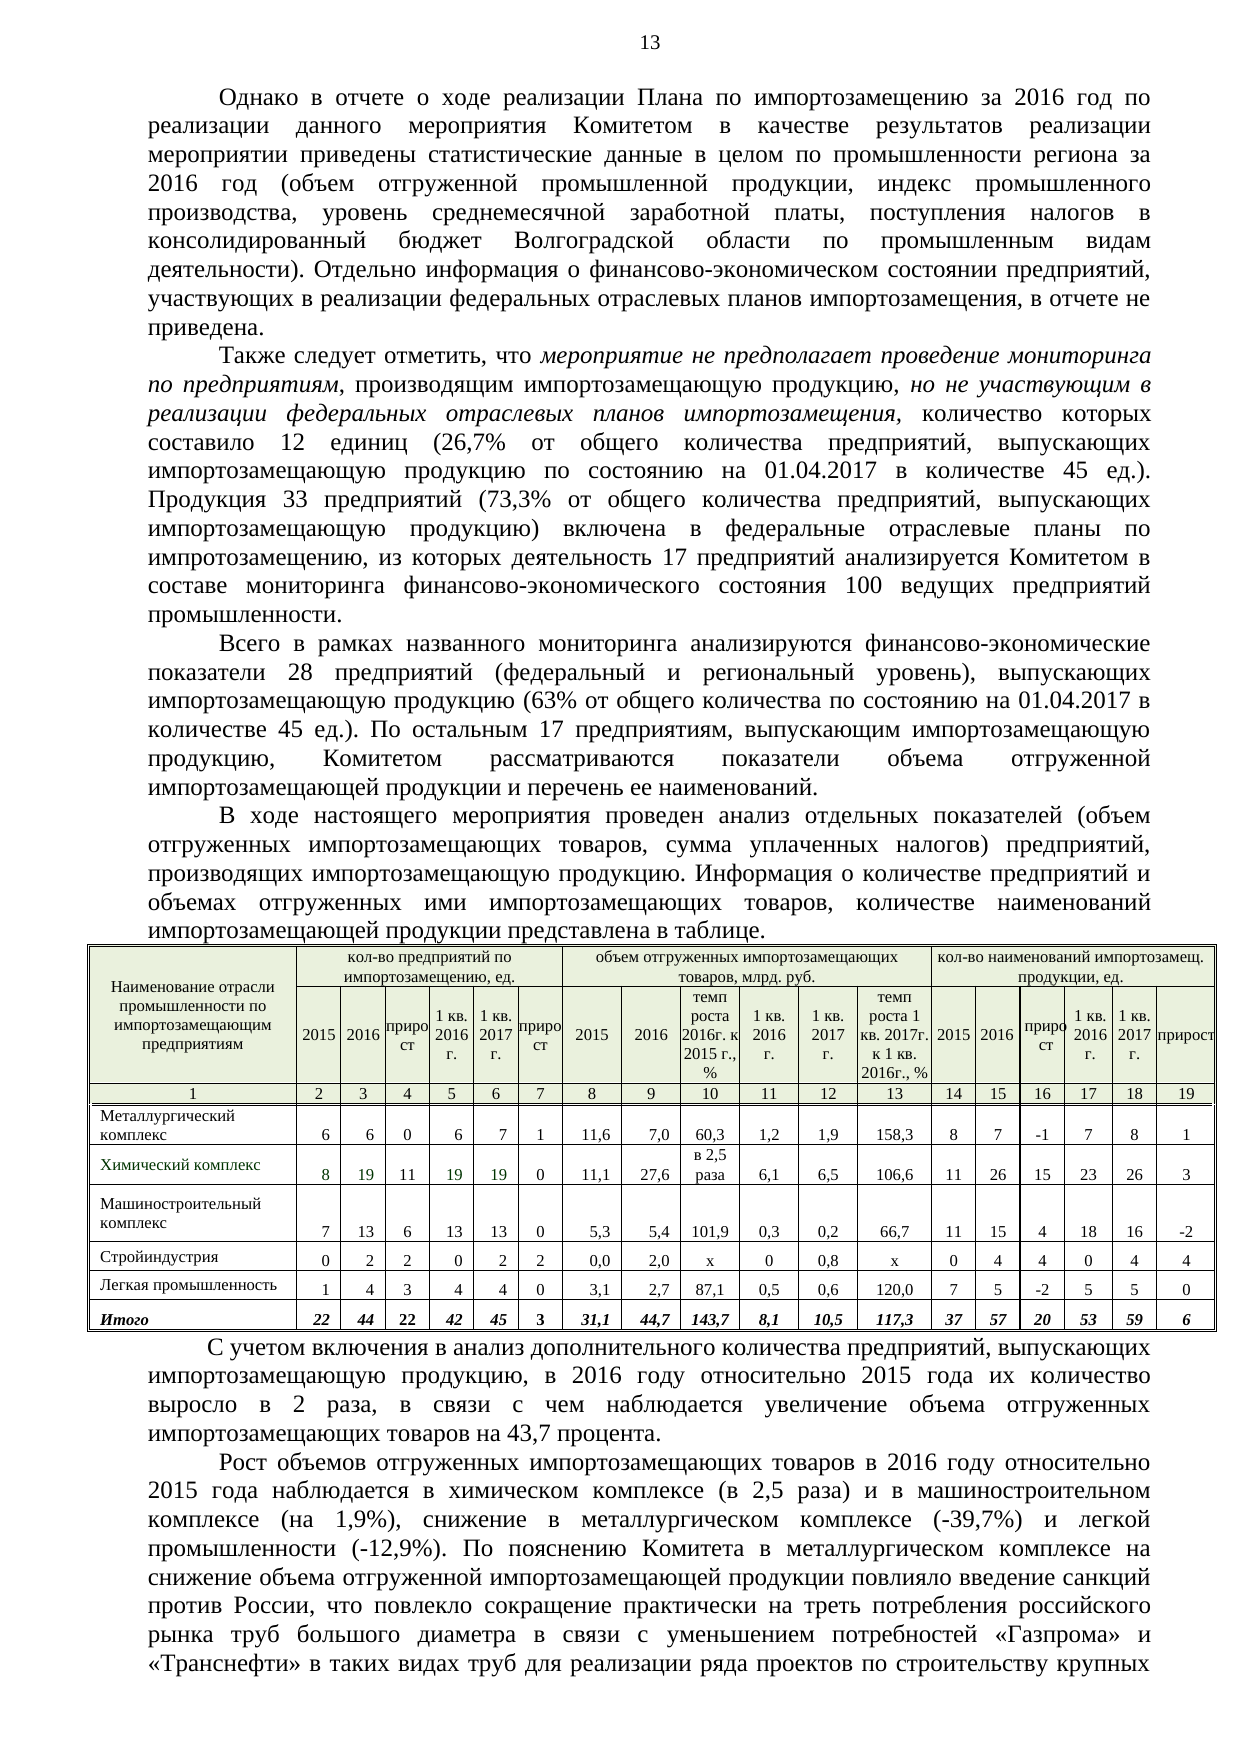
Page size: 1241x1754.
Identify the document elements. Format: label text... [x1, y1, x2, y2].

table_cell 57 [976, 1300, 1019, 1328]
table_cell 0,6 [799, 1271, 857, 1298]
table_cell 158,3 [858, 1106, 931, 1144]
table_cell х [858, 1242, 931, 1270]
table_cell 1,2 [740, 1106, 798, 1144]
table_cell темп роста 1 кв. 2017г. к 1 кв. 2016г., % [858, 987, 931, 1082]
table_cell 0,2 [799, 1185, 857, 1241]
table_cell 0,5 [740, 1271, 798, 1298]
table_cell 2015 [297, 987, 340, 1082]
table_cell -1 [1021, 1106, 1064, 1144]
table_cell 2 [341, 1242, 385, 1270]
table_cell 16 [1113, 1185, 1156, 1241]
table_cell 6,1 [740, 1145, 798, 1183]
table_cell 0 [297, 1242, 340, 1270]
table_cell 4 [1113, 1242, 1156, 1270]
table_cell 11 [386, 1145, 429, 1183]
table_cell 0,3 [740, 1185, 798, 1241]
table_cell 117,3 [858, 1300, 931, 1328]
table_cell 5,3 [563, 1185, 621, 1241]
table_cell 2015 [563, 987, 621, 1082]
table_cell 11 [932, 1145, 975, 1183]
table_cell 44,7 [622, 1300, 680, 1328]
table_cell 19 [430, 1145, 473, 1183]
table_cell 0 [519, 1185, 562, 1241]
table_cell 15 [976, 1185, 1019, 1241]
table_cell 14 [932, 1084, 975, 1103]
table_header кол-во наименований импортозамещ. продукции, ед. [932, 947, 1214, 986]
table_cell 16 [1021, 1084, 1064, 1103]
table_cell 11,1 [563, 1145, 621, 1183]
table_cell 3 [386, 1271, 429, 1298]
table_cell х [681, 1242, 739, 1270]
table_header кол-во предприятий по импортозамещению, ед. [297, 947, 562, 986]
table_cell 1 кв. 2016 г. [1065, 987, 1112, 1082]
table_cell 8 [1113, 1106, 1156, 1144]
table_cell 143,7 [681, 1300, 739, 1328]
table_cell 3,1 [563, 1271, 621, 1298]
table_cell 11 [740, 1084, 798, 1103]
table_cell 6 [1157, 1300, 1214, 1328]
text В ходе настоящего мероприятия проведен анализ отдельных показателей (объем отгруженных импортозамещающих товаров, сумма уплаченных налогов) предприятий, производящих импортозамещающую продукцию. Информация о количестве предприятий и объемах отгруженных ими импортозамещающих товаров, количестве наименований импортозамещающей продукции представлена в таблице. [148, 800, 1152, 944]
table_cell 3 [341, 1084, 385, 1103]
table_cell 60,3 [681, 1106, 739, 1144]
table_cell 3 [519, 1300, 562, 1328]
table_cell 6 [341, 1106, 385, 1144]
table_cell 11 [932, 1185, 975, 1241]
table_cell 4 [1021, 1185, 1064, 1241]
table_cell 7 [474, 1106, 518, 1144]
table_cell 22 [297, 1300, 340, 1328]
table_cell 2 [297, 1084, 340, 1103]
table_cell 6 [430, 1106, 473, 1144]
table_cell 5 [1065, 1271, 1112, 1298]
table_cell 45 [474, 1300, 518, 1328]
table_cell 12 [799, 1084, 857, 1103]
table_cell 2,7 [622, 1271, 680, 1298]
table_cell 8,1 [740, 1300, 798, 1328]
table_cell 4 [341, 1271, 385, 1298]
table_cell 23 [1065, 1145, 1112, 1183]
table_cell 9 [622, 1084, 680, 1103]
table_cell 0 [386, 1106, 429, 1144]
table_cell 13 [430, 1185, 473, 1241]
table_cell Металлургический комплекс [90, 1103, 296, 1144]
table_cell прирост [519, 987, 562, 1082]
table_cell 18 [1065, 1185, 1112, 1241]
table_cell 5,4 [622, 1185, 680, 1241]
table_cell 101,9 [681, 1185, 739, 1241]
table_header объем отгруженных импортозамещающих товаров, млрд. руб. [563, 947, 931, 986]
table_cell 0 [932, 1242, 975, 1270]
text Также следует отметить, что мероприятие не предполагает проведение мониторинга по предприятиям, производящим импортозамещающую продукцию, но не участвующим в реализации федеральных отраслевых планов импортозамещения, количество которых составило 12 единиц (26,7% от общего количества предприятий, выпускающих импортозамещающую продукцию по состоянию на 01.04.2017 в количестве 45 ед.). Продукция 33 предприятий (73,3% от общего количества предприятий, выпускающих импортозамещающую продукцию) включена в федеральные отраслевые планы по импротозамещению, из которых деятельность 17 предприятий анализируется Комитетом в составе мониторинга финансово-экономического состояния 100 ведущих предприятий промышленности. [148, 340, 1152, 628]
table_cell 4 [474, 1271, 518, 1298]
table_cell 7 [976, 1106, 1019, 1144]
table_cell 1 [1157, 1103, 1214, 1144]
table_cell 4 [976, 1242, 1019, 1270]
table_cell 19 [474, 1145, 518, 1183]
table_cell Стройиндустрия [90, 1242, 296, 1270]
table_cell 6,5 [799, 1145, 857, 1183]
table_cell 5 [1113, 1271, 1156, 1298]
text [148, 1447, 1152, 1677]
table_cell 4 [430, 1271, 473, 1298]
table_cell 1 [519, 1106, 562, 1144]
table_cell 7,0 [622, 1106, 680, 1144]
table_cell 2 [519, 1242, 562, 1270]
table_cell 0 [519, 1145, 562, 1183]
table_cell 19 [1157, 1084, 1214, 1103]
table_cell 1 [297, 1271, 340, 1298]
table_cell 2 [474, 1242, 518, 1270]
table_cell 17 [1065, 1084, 1112, 1103]
text Всего в рамках названного мониторинга анализируются финансово-экономические показатели 28 предприятий (федеральный и региональный уровень), выпускающих импортозамещающую продукцию (63% от общего количества по состоянию на 01.04.2017 в количестве 45 ед.). По остальным 17 предприятиям, выпускающим импортозамещающую продукцию, Комитетом рассматриваются показатели объема отгруженной импортозамещающей продукции и перечень ее наименований. [148, 628, 1152, 800]
table_cell 0 [430, 1242, 473, 1270]
table_cell 6 [297, 1106, 340, 1144]
table_cell Машиностроительный комплекс [90, 1185, 296, 1241]
table_cell 11,6 [563, 1106, 621, 1144]
table_header Наименование отрасли промышленности по импортозамещающим предприятиям [90, 947, 296, 1082]
table_cell 7 [519, 1084, 562, 1103]
table_cell 22 [386, 1300, 429, 1328]
table_cell 1 кв. 2016 г. [430, 987, 473, 1082]
table_cell 0 [740, 1242, 798, 1270]
table_cell 0,8 [799, 1242, 857, 1270]
table_cell Химический комплекс [90, 1145, 296, 1183]
table_cell 0 [1157, 1271, 1214, 1298]
table_cell 7 [932, 1271, 975, 1298]
table_cell 4 [1021, 1242, 1064, 1270]
table_cell 42 [430, 1300, 473, 1328]
table_cell 1 кв. 2017 г. [1113, 987, 1156, 1082]
table_cell прирост [1157, 987, 1214, 1082]
table_cell в 2,5 раза [681, 1145, 739, 1183]
table_cell прирост [386, 987, 429, 1082]
table_cell 18 [1113, 1084, 1156, 1103]
table_cell Итого [90, 1300, 296, 1328]
table_cell 44 [341, 1300, 385, 1328]
table_cell 6 [386, 1185, 429, 1241]
table_cell 120,0 [858, 1271, 931, 1298]
table_cell 5 [976, 1271, 1019, 1298]
table_cell 2016 [341, 987, 385, 1082]
table_cell 3 [1157, 1145, 1214, 1183]
table_cell 7 [1065, 1106, 1112, 1144]
table_cell 19 [341, 1145, 385, 1183]
table_cell 1 кв. 2016г. [740, 987, 798, 1082]
table_cell 0,0 [563, 1242, 621, 1270]
table_cell 13 [474, 1185, 518, 1241]
table_cell 2015 [932, 987, 975, 1082]
table_cell темп роста 2016г. к 2015 г., % [681, 987, 739, 1082]
table_cell -2 [1157, 1185, 1214, 1241]
table_cell 31,1 [563, 1300, 621, 1328]
table_cell 7 [297, 1185, 340, 1241]
table_cell 53 [1065, 1300, 1112, 1328]
table_cell 13 [341, 1185, 385, 1241]
table_cell 2,0 [622, 1242, 680, 1270]
table_cell 37 [932, 1300, 975, 1328]
table_cell 15 [976, 1084, 1019, 1103]
table_cell 6 [474, 1084, 518, 1103]
table_cell 0 [1065, 1242, 1112, 1270]
table_cell 2016 [976, 987, 1019, 1082]
table_cell 8 [563, 1084, 621, 1103]
table_cell 1 кв. 2017 г. [474, 987, 518, 1082]
table_cell 1 [90, 1084, 296, 1103]
table_cell 13 [858, 1084, 931, 1103]
table_cell 2016 [622, 987, 680, 1082]
table_cell 20 [1021, 1300, 1064, 1328]
table_cell 10,5 [799, 1300, 857, 1328]
table_cell 106,6 [858, 1145, 931, 1183]
table_cell 0 [519, 1271, 562, 1298]
table_cell 27,6 [622, 1145, 680, 1183]
table_cell 5 [430, 1084, 473, 1103]
table_cell -2 [1021, 1271, 1064, 1298]
table_cell 15 [1021, 1145, 1064, 1183]
table_cell 2 [386, 1242, 429, 1270]
table_cell 10 [681, 1084, 739, 1103]
table_cell 4 [1157, 1242, 1214, 1270]
table_cell 59 [1113, 1300, 1156, 1328]
table_cell 8 [932, 1106, 975, 1144]
table_cell 26 [976, 1145, 1019, 1183]
table_cell Легкая промышленность [90, 1271, 296, 1298]
text Однако в отчете о ходе реализации Плана по импортозамещению за 2016 год по реализации данного мероприятия Комитетом в качестве результатов реализации мероприятии приведены статистические данные в целом по промышленности региона за 2016 год (объем отгруженной промышленной продукции, индекс промышленного производства, уровень среднемесячной заработной платы, поступления налогов в консолидированный бюджет Волгоградской области по промышленным видам деятельности). Отдельно информация о финансово-экономическом состоянии предприятий, участвующих в реализации федеральных отраслевых планов импортозамещения, в отчете не приведена. [148, 82, 1152, 340]
table_cell 1 кв. 2017г. [799, 987, 857, 1082]
table_cell 4 [386, 1084, 429, 1103]
table_cell 87,1 [681, 1271, 739, 1298]
table_cell 1,9 [799, 1106, 857, 1144]
text С учетом включения в анализ дополнительного количества предприятий, выпускающих импортозамещающую продукцию, в 2016 году относительно 2015 года их количество выросло в 2 раза, в связи с чем наблюдается увеличение объема отгруженных импортозамещающих товаров на 43,7 процента. [148, 1332, 1152, 1447]
table_cell 66,7 [858, 1185, 931, 1241]
table_cell 26 [1113, 1145, 1156, 1183]
table_cell 8 [297, 1145, 340, 1183]
table_cell прирост [1021, 987, 1064, 1082]
